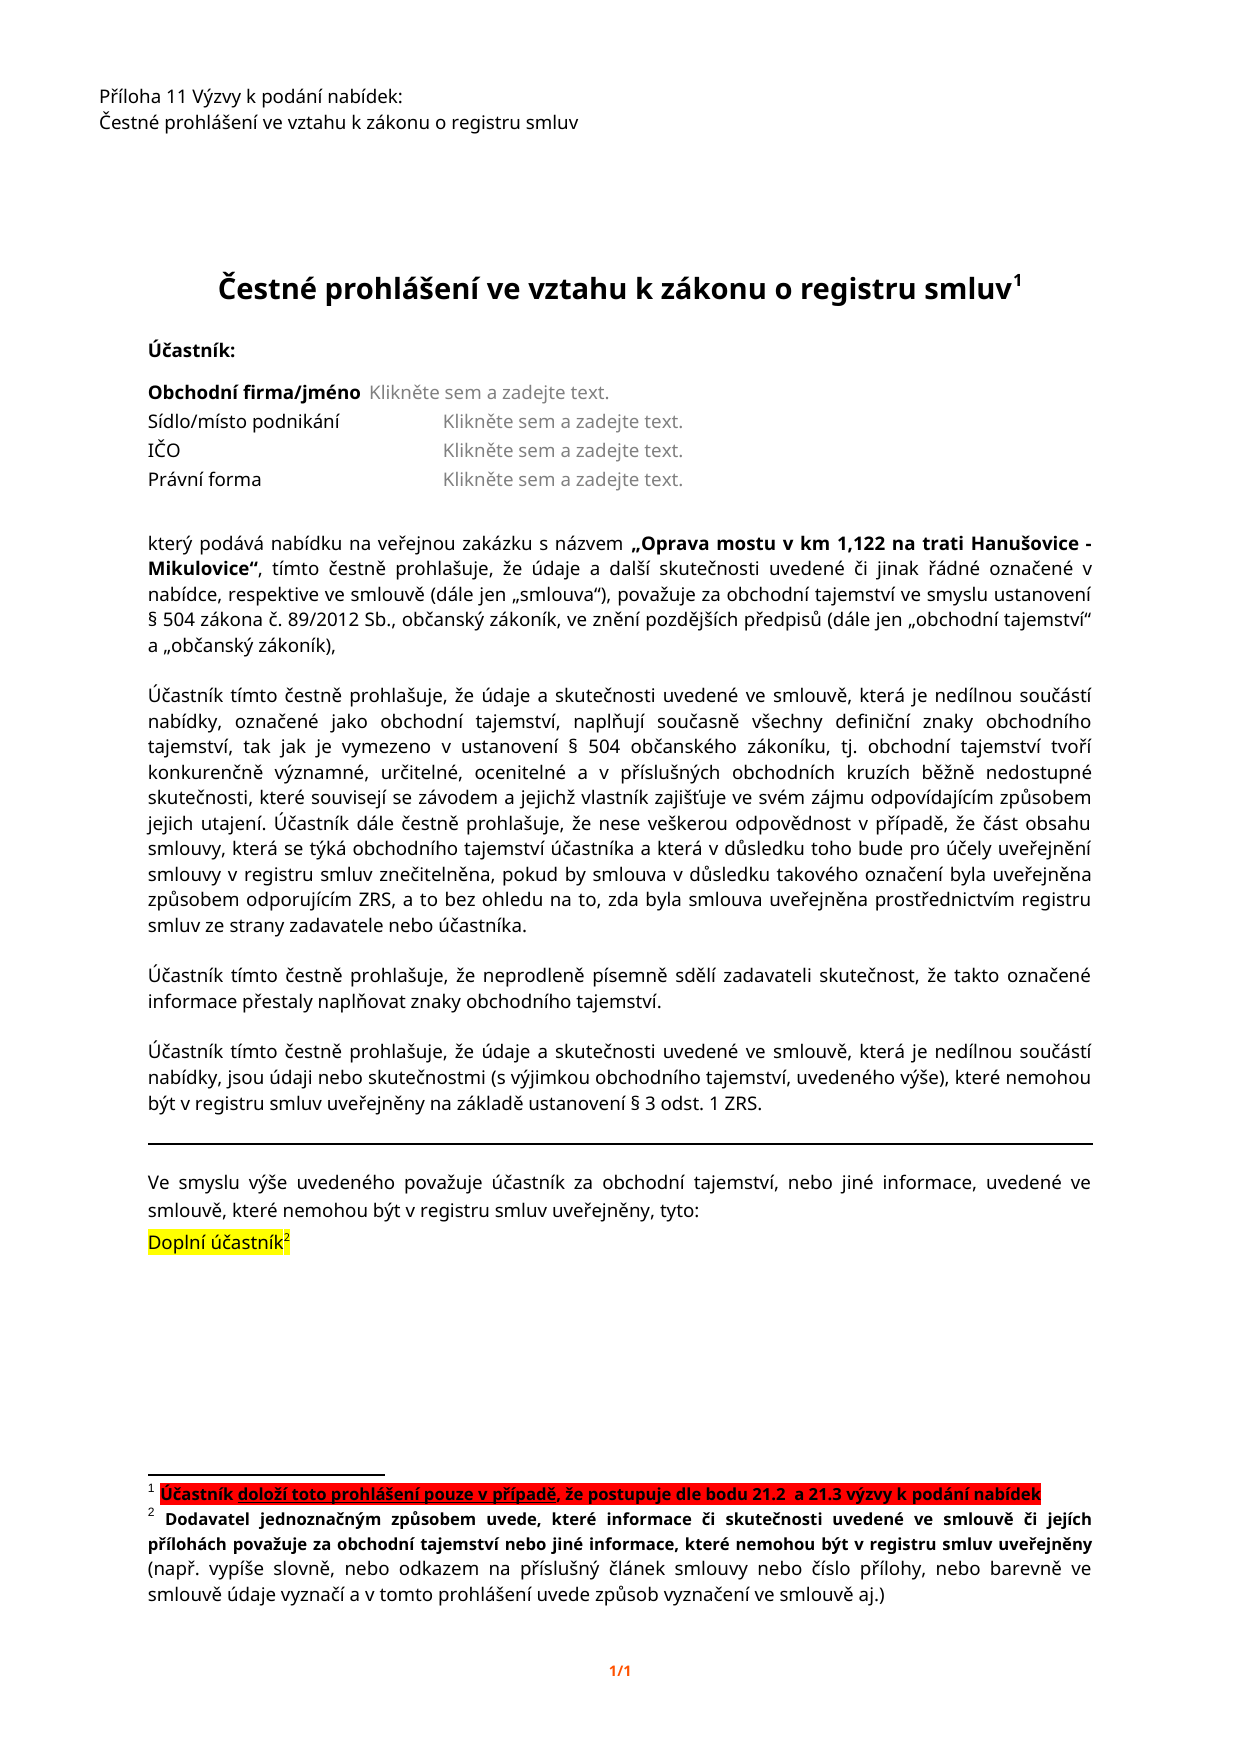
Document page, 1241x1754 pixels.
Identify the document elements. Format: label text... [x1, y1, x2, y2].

text IČO [148, 434, 1093, 463]
text Sídlo/místo podnikání [148, 405, 1093, 434]
text Obchodní firma/jméno [148, 376, 1093, 405]
text Účastník tímto čestně prohlašuje, že údaje a skutečnosti uvedené ve smlouvě, která je nedílnou součástí nabídky, jsou údaji nebo skutečnostmi (s výjimkou obchodního tajemství, uvedeného výše), které nemohou být v registru smluv uveřejněny na základě ustanovení § 3 odst. 1 ZRS. [148, 1039, 1093, 1115]
text Právní forma [148, 463, 1093, 492]
text Ve smyslu výše uvedeného považuje účastník za obchodní tajemství, nebo jiné informace, uvedené ve smlouvě, které nemohou být v registru smluv uveřejněny, tyto: [148, 1169, 1092, 1223]
title Čestné prohlášení ve vztahu k zákonu o registru smluv [148, 268, 1093, 308]
text Účastník tímto čestně prohlašuje, že údaje a skutečnosti uvedené ve smlouvě, která je nedílnou součástí nabídky, označené jako obchodní tajemství, naplňují současně všechny definiční znaky obchodního tajemství, tak jak je vymezeno v ustanovení § 504 občanského zákoníku, tj. obchodní tajemství tvoří konkurenčně významné, určitelné, ocenitelné a v příslušných obchodních kruzích běžně nedostupné skutečnosti, které souvisejí se závodem a jejichž vlastník zajišťuje ve svém zájmu odpovídajícím způsobem jejich utajení. Účastník dále čestně prohlašuje, že nese veškerou odpovědnost v případě, že část obsahu smlouvy, která se týká obchodního tajemství účastníka a která v důsledku toho bude pro účely uveřejnění smlouvy v registru smluv znečitelněna, pokud by smlouva v důsledku takového označení byla uveřejněna způsobem odporujícím ZRS, a to bez ohledu na to, zda byla smlouva uveřejněna prostřednictvím registru smluv ze strany zadavatele nebo účastníka. [148, 683, 1093, 938]
text který podává nabídku na veřejnou zakázku s názvem „Oprava mostu v km 1,122 na trati Hanušovice - Mikulovice“, tímto čestně prohlašuje, že údaje a další skutečnosti uvedené či jinak řádné označené v nabídce, respektive ve smlouvě (dále jen „smlouva“), považuje za obchodní tajemství ve smyslu ustanovení § 504 zákona č. 89/2012 Sb., občanský zákoník, ve znění pozdějších předpisů (dále jen „obchodní tajemství“ a „občanský zákoník), [148, 530, 1093, 658]
text Účastník: [148, 333, 1093, 364]
text Doplní účastník [148, 1226, 1092, 1255]
text Účastník tímto čestně prohlašuje, že neprodleně písemně sdělí zadavateli skutečnost, že takto označené informace přestaly naplňovat znaky obchodního tajemství. [148, 963, 1093, 1014]
